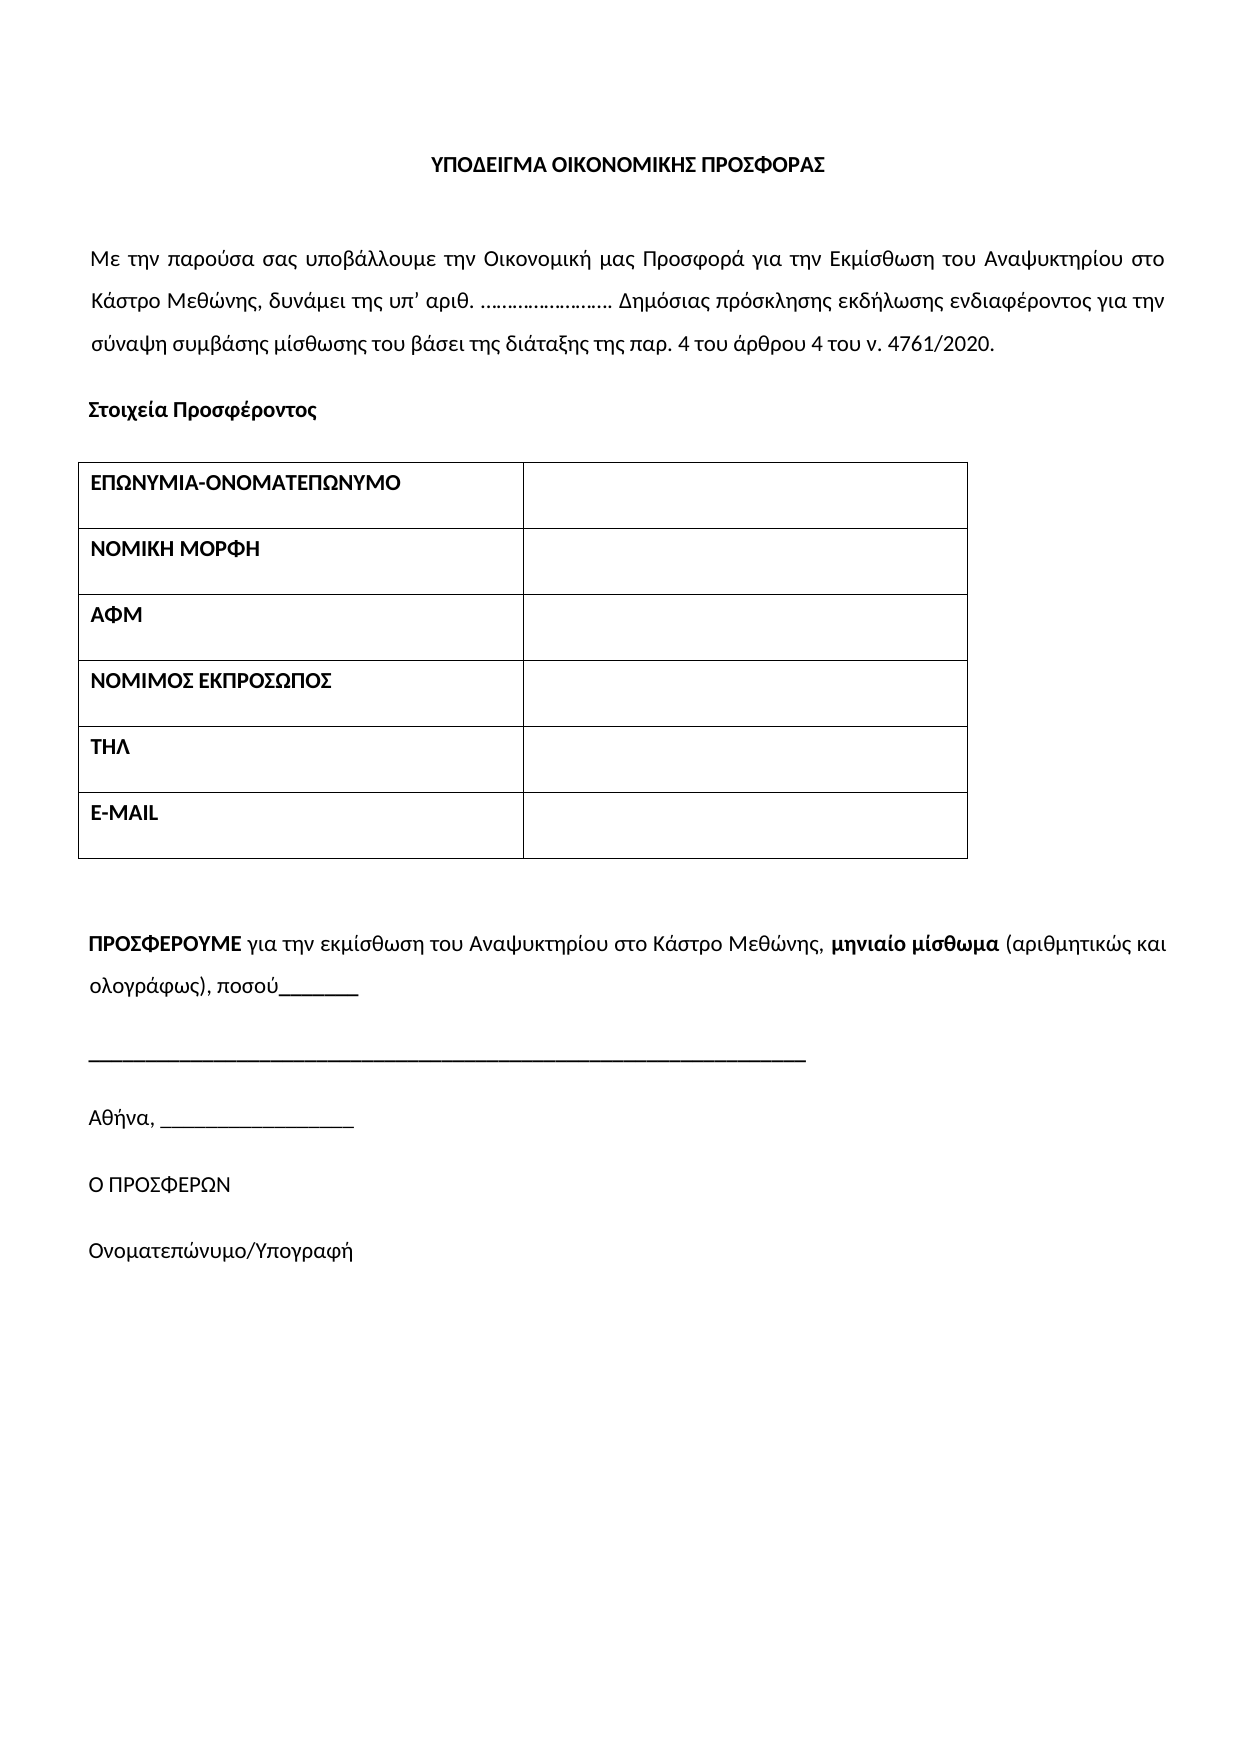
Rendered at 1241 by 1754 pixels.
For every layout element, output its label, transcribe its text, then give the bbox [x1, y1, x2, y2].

table_cell ΝΟΜΙΜΟΣ ΕΚΠΡΟΣΩΠΟΣ [79, 661, 523, 726]
subtitle ΥΠΟΔΕΙΓΜΑ ΟΙΚΟΝΟΜΙΚΗΣ ΠΡΟΣΦΟΡΑΣ [89, 150, 1167, 178]
table_header ΕΠΩΝΥΜΙΑ-ΟΝΟΜΑΤΕΠΩΝΥΜΟ [79, 463, 523, 528]
table_cell ΑΦΜ [79, 595, 523, 660]
text Ονοματεπώνυμο/Υπογραφή [88, 1236, 1167, 1264]
table_cell [524, 793, 967, 858]
table_cell ΝΟΜΙΚΗ ΜΟΡΦΗ [79, 529, 523, 594]
text Με την παρούσα σας υποβάλλουμε την Οικονομική μας Προσφορά για την Εκμίσθωση του Αναψυκτηρίου στο Κάστρο Μεθώνης, δυνάμει της υπ’ αριθ. ……………………. Δημόσιας πρόσκλησης εκδήλωσης ενδιαφέροντος για την σύναψη συμβάσης μίσθωσης του βάσει της διάταξης της παρ. 4 του άρθρου 4 του ν. 4761/2020. [90, 244, 1166, 357]
table_cell [524, 595, 967, 660]
table_cell [524, 661, 967, 726]
table_cell [524, 727, 967, 792]
table_cell [524, 529, 967, 594]
text Αθήνα, _________________ [88, 1103, 1167, 1132]
text Ο ΠΡΟΣΦΕΡΩΝ [88, 1170, 1167, 1198]
text ΠΡΟΣΦΕΡΟΥΜΕ για την εκμίσθωση του Αναψυκτηρίου στο Κάστρο Μεθώνης, μηνιαίο μίσθωμα (αριθμητικώς και ολογράφως), ποσού_______ [88, 929, 1167, 999]
text _______________________________________________________________ [88, 1037, 1167, 1065]
table_cell ΤΗΛ [79, 727, 523, 792]
table_cell E-MAIL [79, 793, 523, 858]
table_header [524, 463, 967, 528]
text Στοιχεία Προσφέροντος [88, 395, 1167, 423]
